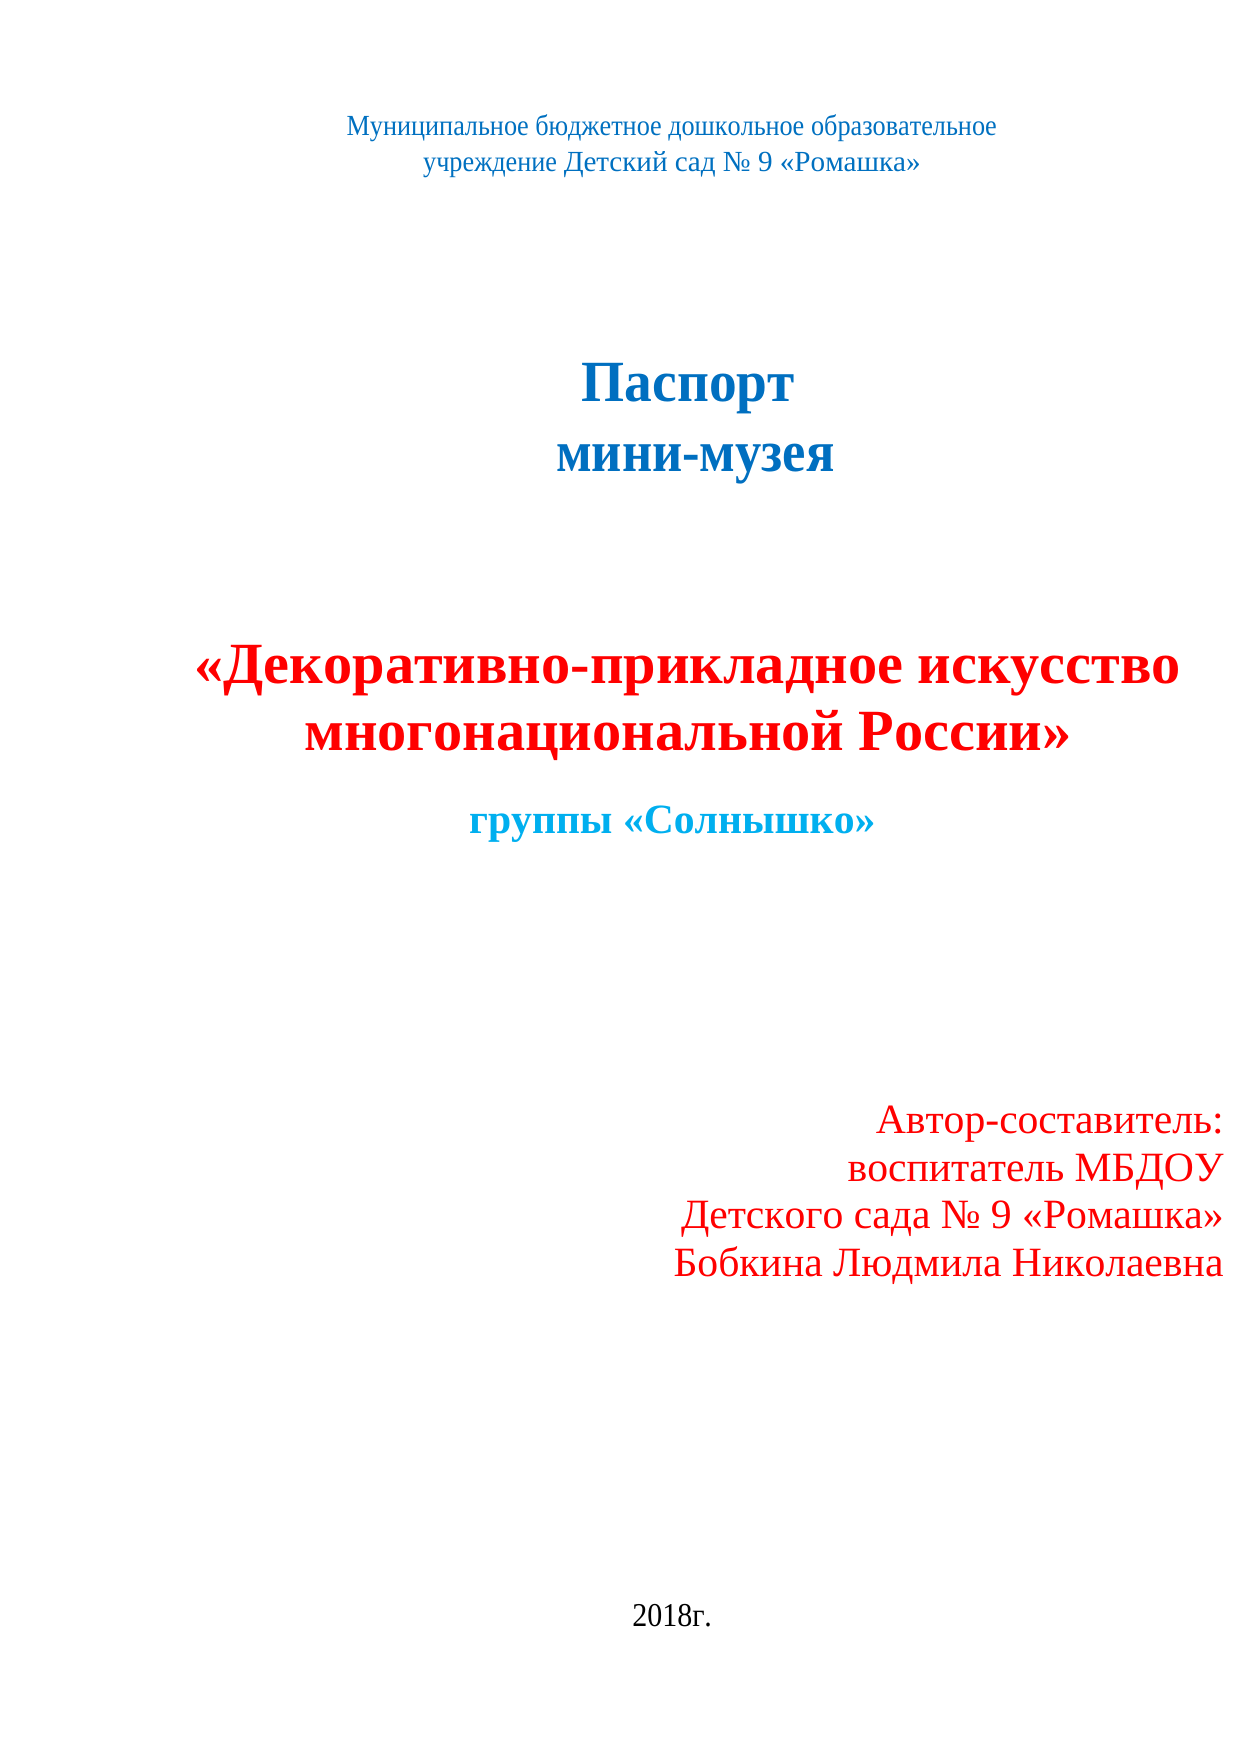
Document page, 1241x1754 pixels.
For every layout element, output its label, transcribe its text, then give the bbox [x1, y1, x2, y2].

text группы «Солнышко» [306, 795, 1038, 843]
text Бобкина Людмила Николаевна [150, 1238, 1223, 1286]
text Муниципальное бюджетное дошкольное образовательное учреждение Детский сад № 9 «Ромашка» [306, 108, 1037, 177]
text мини-музея [150, 417, 1226, 484]
text Детского сада № 9 «Ромашка» [150, 1190, 1223, 1238]
text Паспорт [150, 347, 1226, 414]
text 2018г. [516, 1596, 828, 1634]
text «Декоративно-прикладное искусство многонациональной России» [150, 629, 1226, 763]
text Автор-составитель: воспитатель МБДОУ [150, 1094, 1223, 1190]
